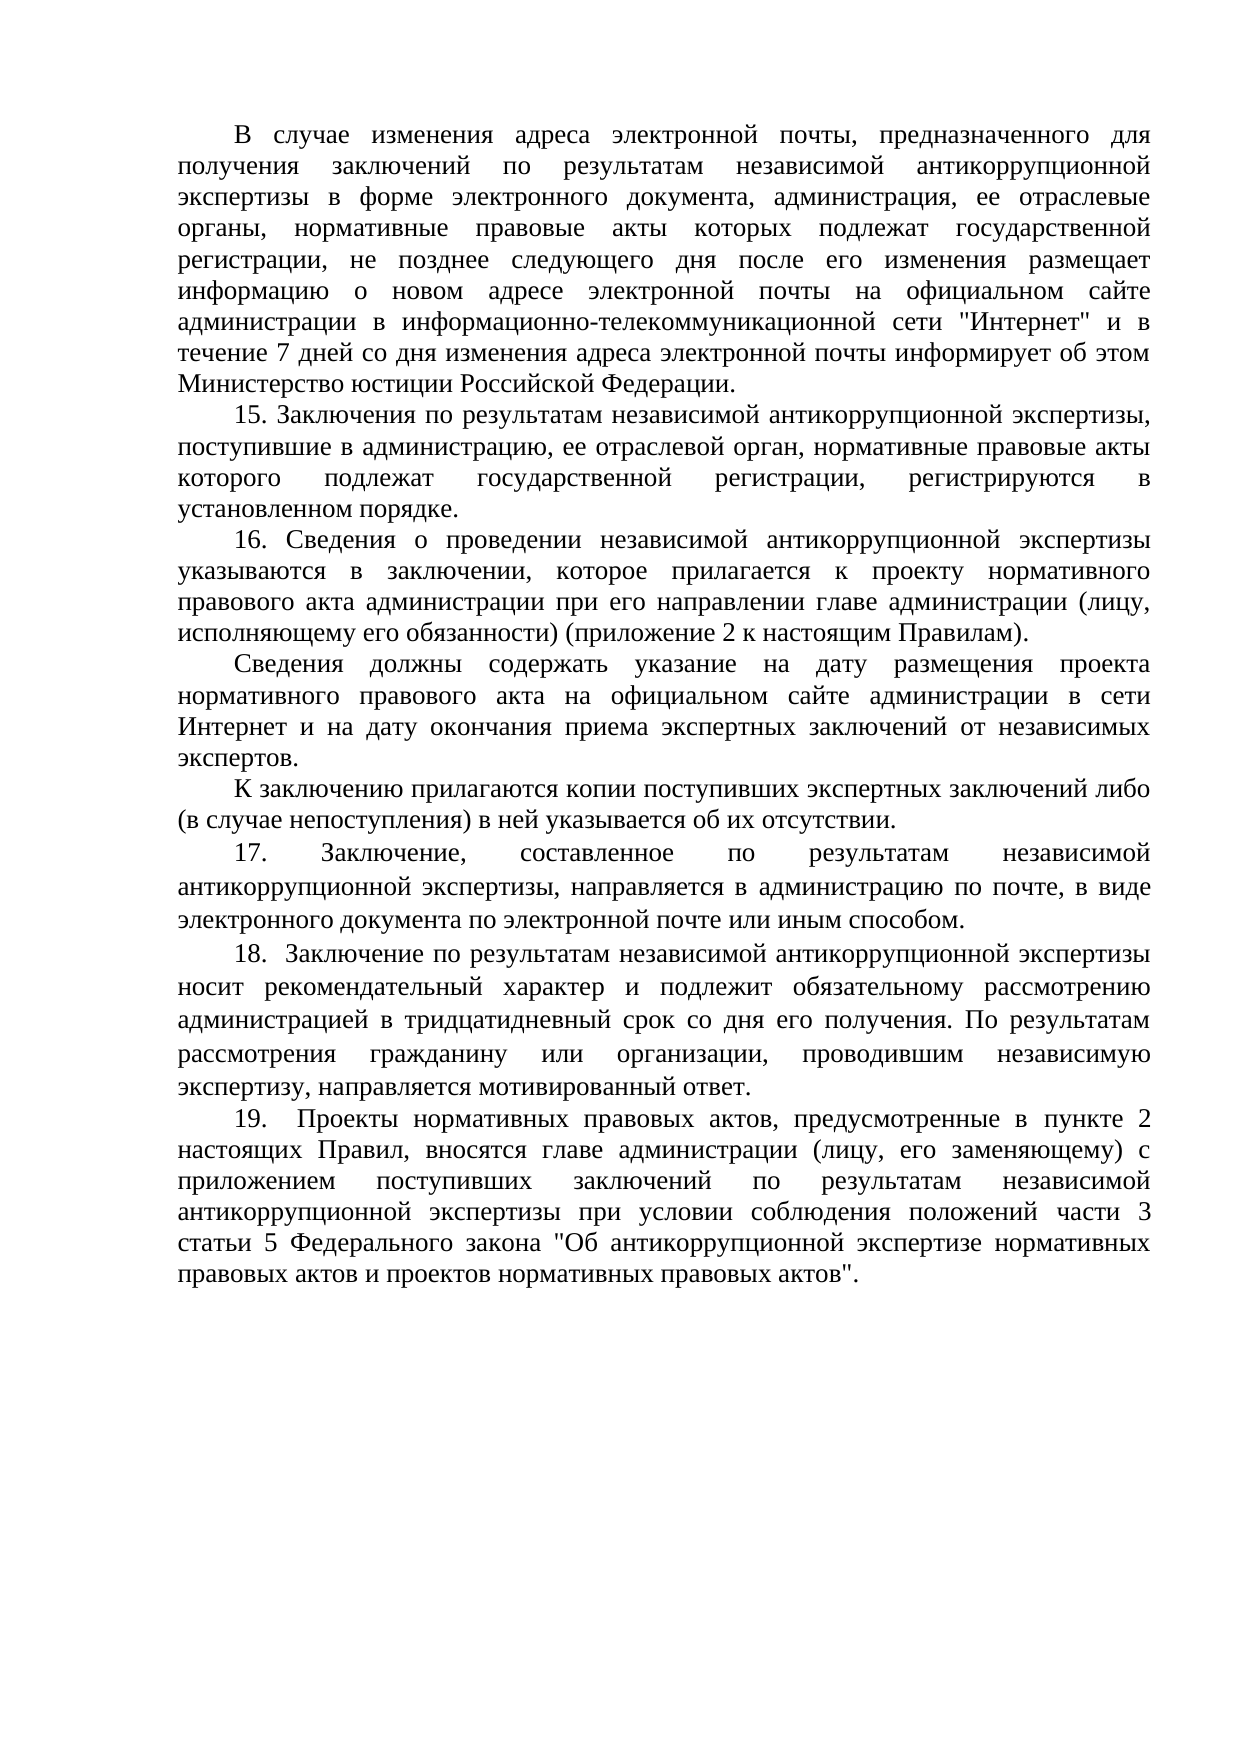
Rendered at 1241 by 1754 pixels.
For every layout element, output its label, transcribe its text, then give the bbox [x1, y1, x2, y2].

text В случае изменения адреса электронной почты, предназначенного для получения заключений по результатам независимой антикоррупционной экспертизы в форме электронного документа, администрация, ее отраслевые органы, нормативные правовые акты которых подлежат государственной регистрации, не позднее следующего дня после его изменения размещает информацию о новом адресе электронной почты на официальном сайте администрации в информационно-телекоммуникационной сети "Интернет" и в течение 7 дней со дня изменения адреса электронной почты информирует об этом Министерство юстиции Российской Федерации. [177, 118, 1152, 398]
text 17. Заключение, составленное по результатам независимой антикоррупционной экспертизы, направляется в администрацию по почте, в виде электронного документа по электронной почте или иным способом. [177, 834, 1152, 936]
text Сведения должны содержать указание на дату размещения проекта нормативного правового акта на официальном сайте администрации в сети Интернет и на дату окончания приема экспертных заключений от независимых экспертов. [177, 648, 1152, 772]
text 19. Проекты нормативных правовых актов, предусмотренные в пункте 2 настоящих Правил, вносятся главе администрации (лицу, его заменяющему) с приложением поступивших заключений по результатам независимой антикоррупционной экспертизы при условии соблюдения положений части 3 статьи 5 Федерального закона "Об антикоррупционной экспертизе нормативных правовых актов и проектов нормативных правовых актов". [177, 1102, 1152, 1289]
text К заключению прилагаются копии поступивших экспертных заключений либо (в случае непоступления) в ней указывается об их отсутствии. [177, 772, 1152, 834]
text 16. Сведения о проведении независимой антикоррупционной экспертизы указываются в заключении, которое прилагается к проекту нормативного правового акта администрации при его направлении главе администрации (лицу, исполняющему его обязанности) (приложение 2 к настоящим Правилам). [177, 523, 1152, 648]
text 18. Заключение по результатам независимой антикоррупционной экспертизы носит рекомендательный характер и подлежит обязательному рассмотрению администрацией в тридцатидневный срок со дня его получения. По результатам рассмотрения гражданину или организации, проводившим независимую экспертизу, направляется мотивированный ответ. [177, 936, 1152, 1102]
text 15. Заключения по результатам независимой антикоррупционной экспертизы, поступившие в администрацию, ее отраслевой орган, нормативные правовые акты которого подлежат государственной регистрации, регистрируются в установленном порядке. [177, 398, 1152, 523]
